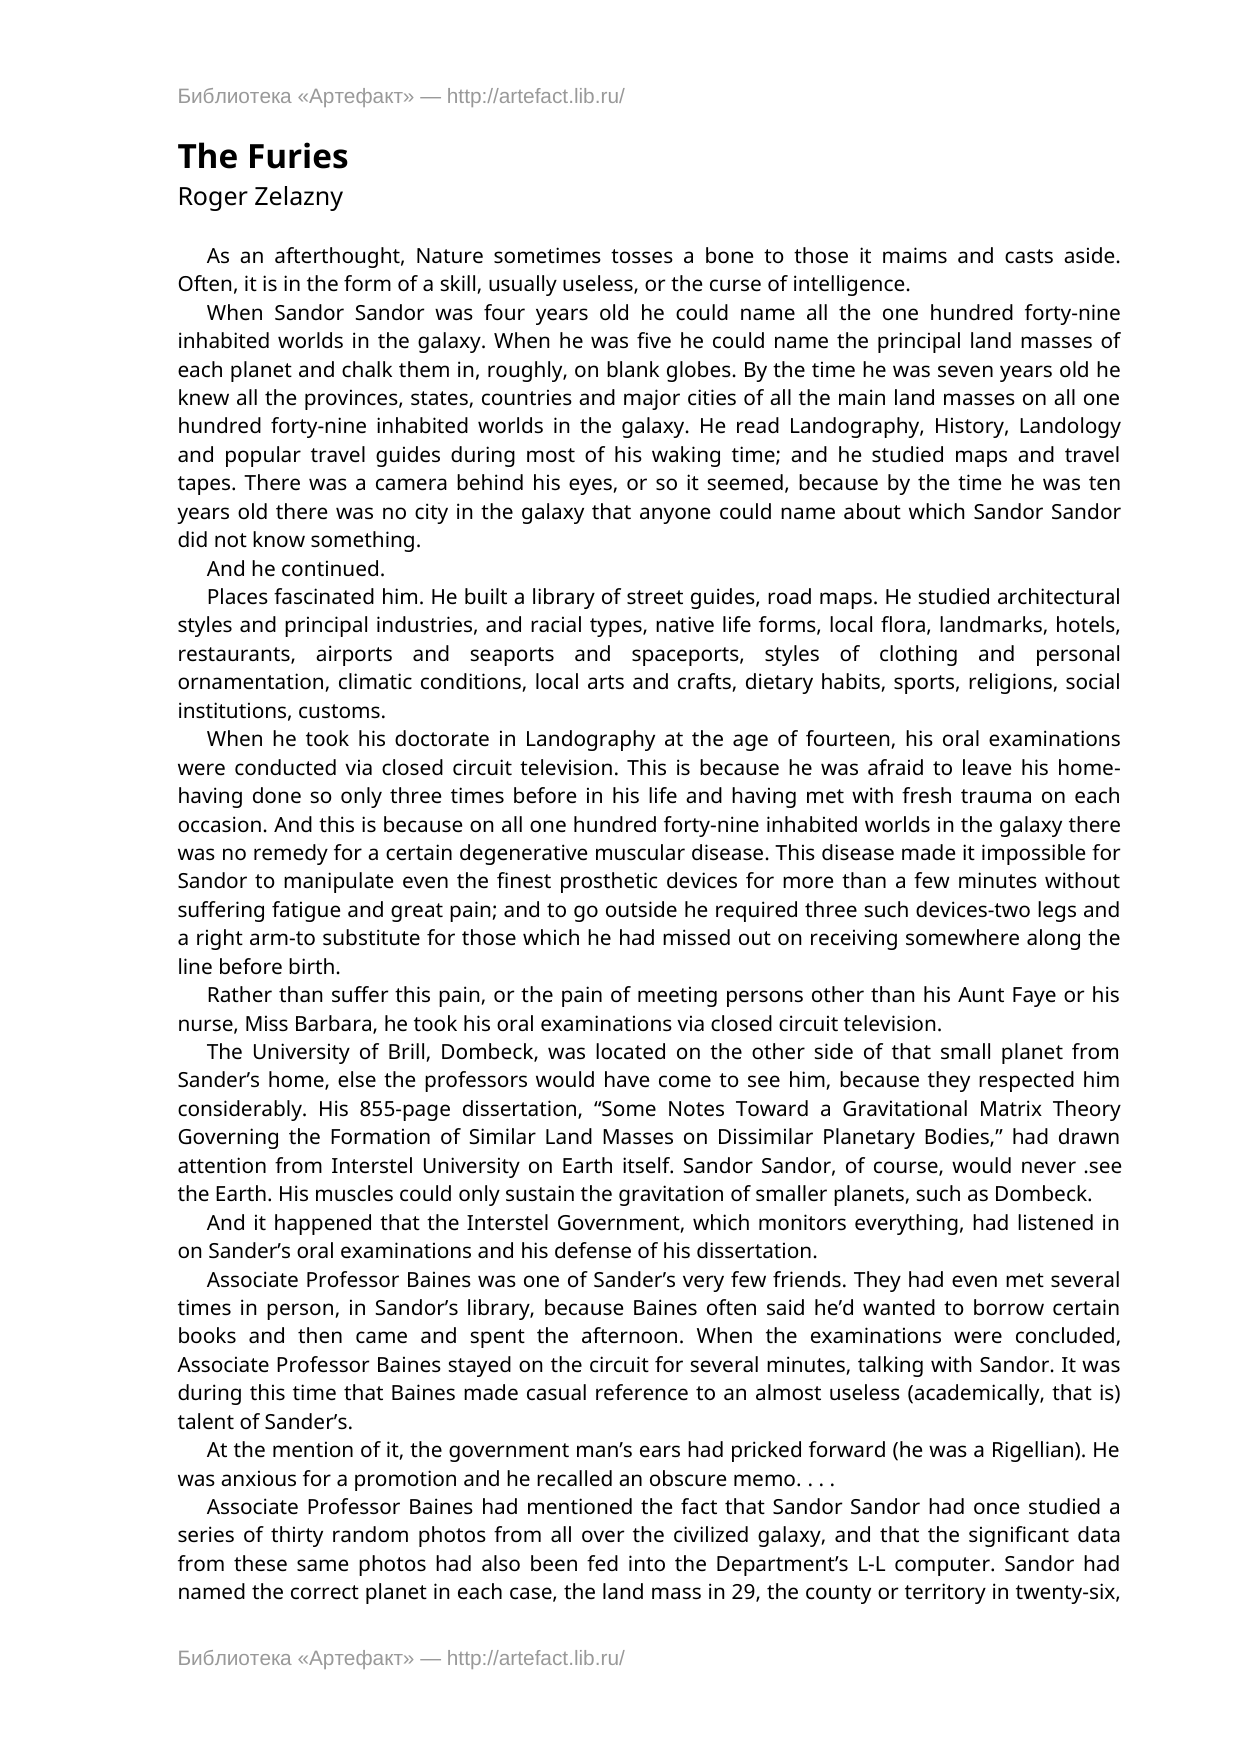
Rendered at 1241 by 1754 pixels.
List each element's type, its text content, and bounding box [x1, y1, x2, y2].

text When he took his doctorate in Landography at the age of fourteen, his oral examinations were conducted via closed circuit television. This is because he was afraid to leave his home-having done so only three times before in his life and having met with fresh trauma on each occasion. And this is because on all one hundred forty-nine inhabited worlds in the galaxy there was no remedy for a certain degenerative muscular disease. This disease made it impossible for Sandor to manipulate even the finest prosthetic devices for more than a few minutes without suffering fatigue and great pain; and to go outside he required three such devices-two legs and a right arm-to substitute for those which he had missed out on receiving somewhere along the line before birth. [177, 724, 1122, 980]
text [177, 1492, 1122, 1606]
text Associate Professor Baines was one of Sander’s very few friends. They had even met several times in person, in Sandor’s library, because Baines often said he’d wanted to borrow certain books and then came and spent the afternoon. When the examinations were concluded, Associate Professor Baines stayed on the circuit for several minutes, talking with Sandor. It was during this time that Baines made casual reference to an almost useless (academically, that is) talent of Sander’s. [177, 1265, 1122, 1435]
text Places fascinated him. He built a library of street guides, road maps. He studied architectural styles and principal industries, and racial types, native life forms, local flora, landmarks, hotels, restaurants, airports and seaports and spaceports, styles of clothing and personal ornamentation, climatic conditions, local arts and crafts, dietary habits, sports, religions, social institutions, customs. [177, 582, 1122, 724]
text As an afterthought, Nature sometimes tosses a bone to those it maims and casts aside. Often, it is in the form of a skill, usually useless, or the curse of intelligence. [177, 241, 1122, 298]
text The University of Brill, Dombeck, was located on the other side of that small planet from Sander’s home, else the professors would have come to see him, because they respected him considerably. His 855-page dissertation, “Some Notes Toward a Gravitational Matrix Theory Governing the Formation of Similar Land Masses on Dissimilar Planetary Bodies,” had drawn attention from Interstel University on Earth itself. Sandor Sandor, of course, would never .see the Earth. His muscles could only sustain the gravitation of smaller planets, such as Dombeck. [177, 1037, 1122, 1208]
text Rather than suffer this pain, or the pain of meeting persons other than his Aunt Faye or his nurse, Miss Barbara, he took his oral examinations via closed circuit television. [177, 980, 1122, 1037]
text When Sandor Sandor was four years old he could name all the one hundred forty-nine inhabited worlds in the galaxy. When he was five he could name the principal land masses of each planet and chalk them in, roughly, on blank globes. By the time he was seven years old he knew all the provinces, states, countries and major cities of all the main land masses on all one hundred forty-nine inhabited worlds in the galaxy. He read Landography, History, Landology and popular travel guides during most of his waking time; and he studied maps and travel tapes. There was a camera behind his eyes, or so it seemed, because by the time he was ten years old there was no city in the galaxy that anyone could name about which Sandor Sandor did not know something. [177, 298, 1122, 554]
text And he continued. [177, 554, 1122, 582]
text And it happened that the Interstel Government, which monitors everything, had listened in on Sander’s oral examinations and his defense of his dissertation. [177, 1208, 1122, 1265]
text Roger Zelazny [177, 178, 1122, 212]
text At the mention of it, the government man’s ears had pricked forward (he was a Rigellian). He was anxious for a promotion and he recalled an obscure memo. . . . [177, 1435, 1122, 1492]
text The Furies [177, 133, 1122, 178]
